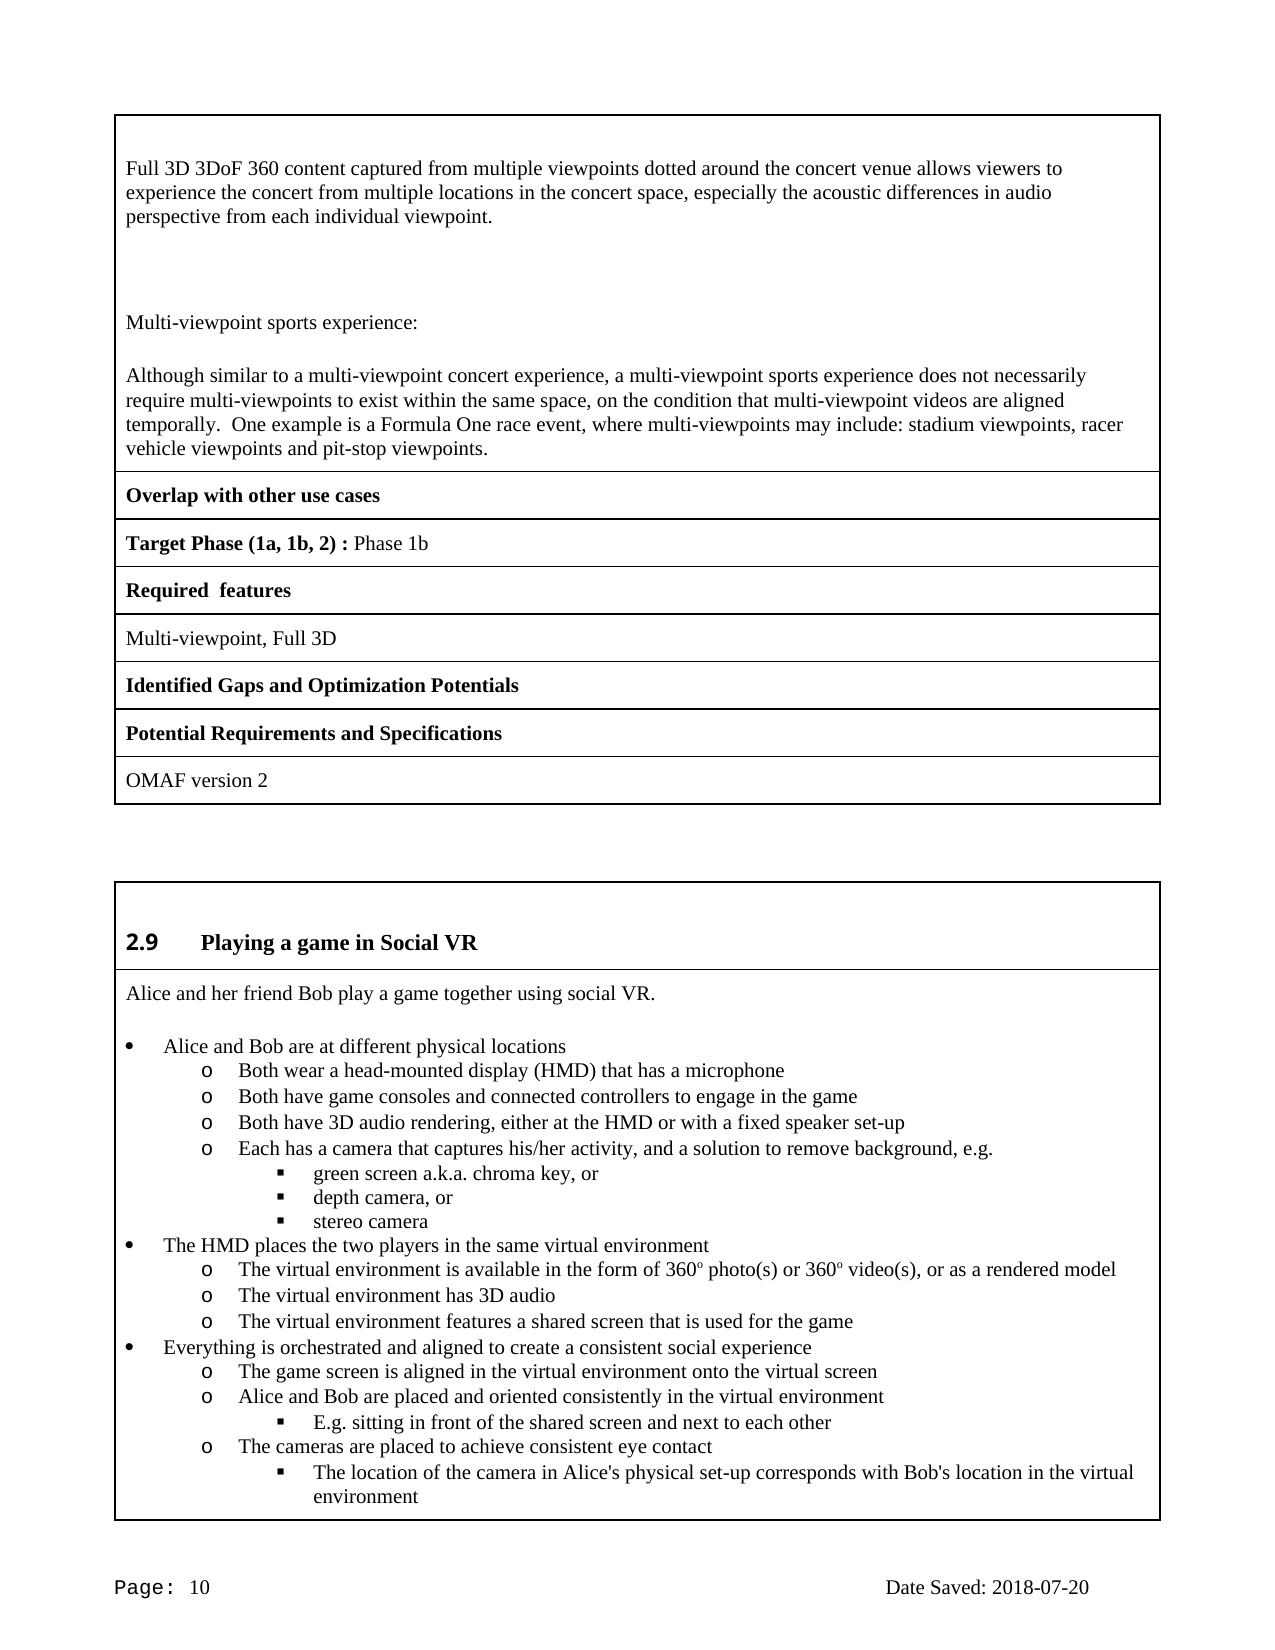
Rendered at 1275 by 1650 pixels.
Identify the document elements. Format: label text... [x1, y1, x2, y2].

table_cell Required features [116, 567, 1159, 613]
table_cell Multi-viewpoint, Full 3D [116, 615, 1159, 661]
table_header Playing a game in Social VR [116, 883, 1159, 968]
table_cell OMAF version 2 [116, 757, 1159, 803]
table_cell Identified Gaps and Optimization Potentials [116, 662, 1159, 708]
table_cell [116, 970, 1159, 1519]
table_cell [116, 116, 1159, 471]
table_cell Potential Requirements and Specifications [116, 710, 1159, 756]
table_cell Overlap with other use cases [116, 472, 1159, 518]
table_cell Target Phase (1a, 1b, 2) : Phase 1b [116, 520, 1159, 566]
